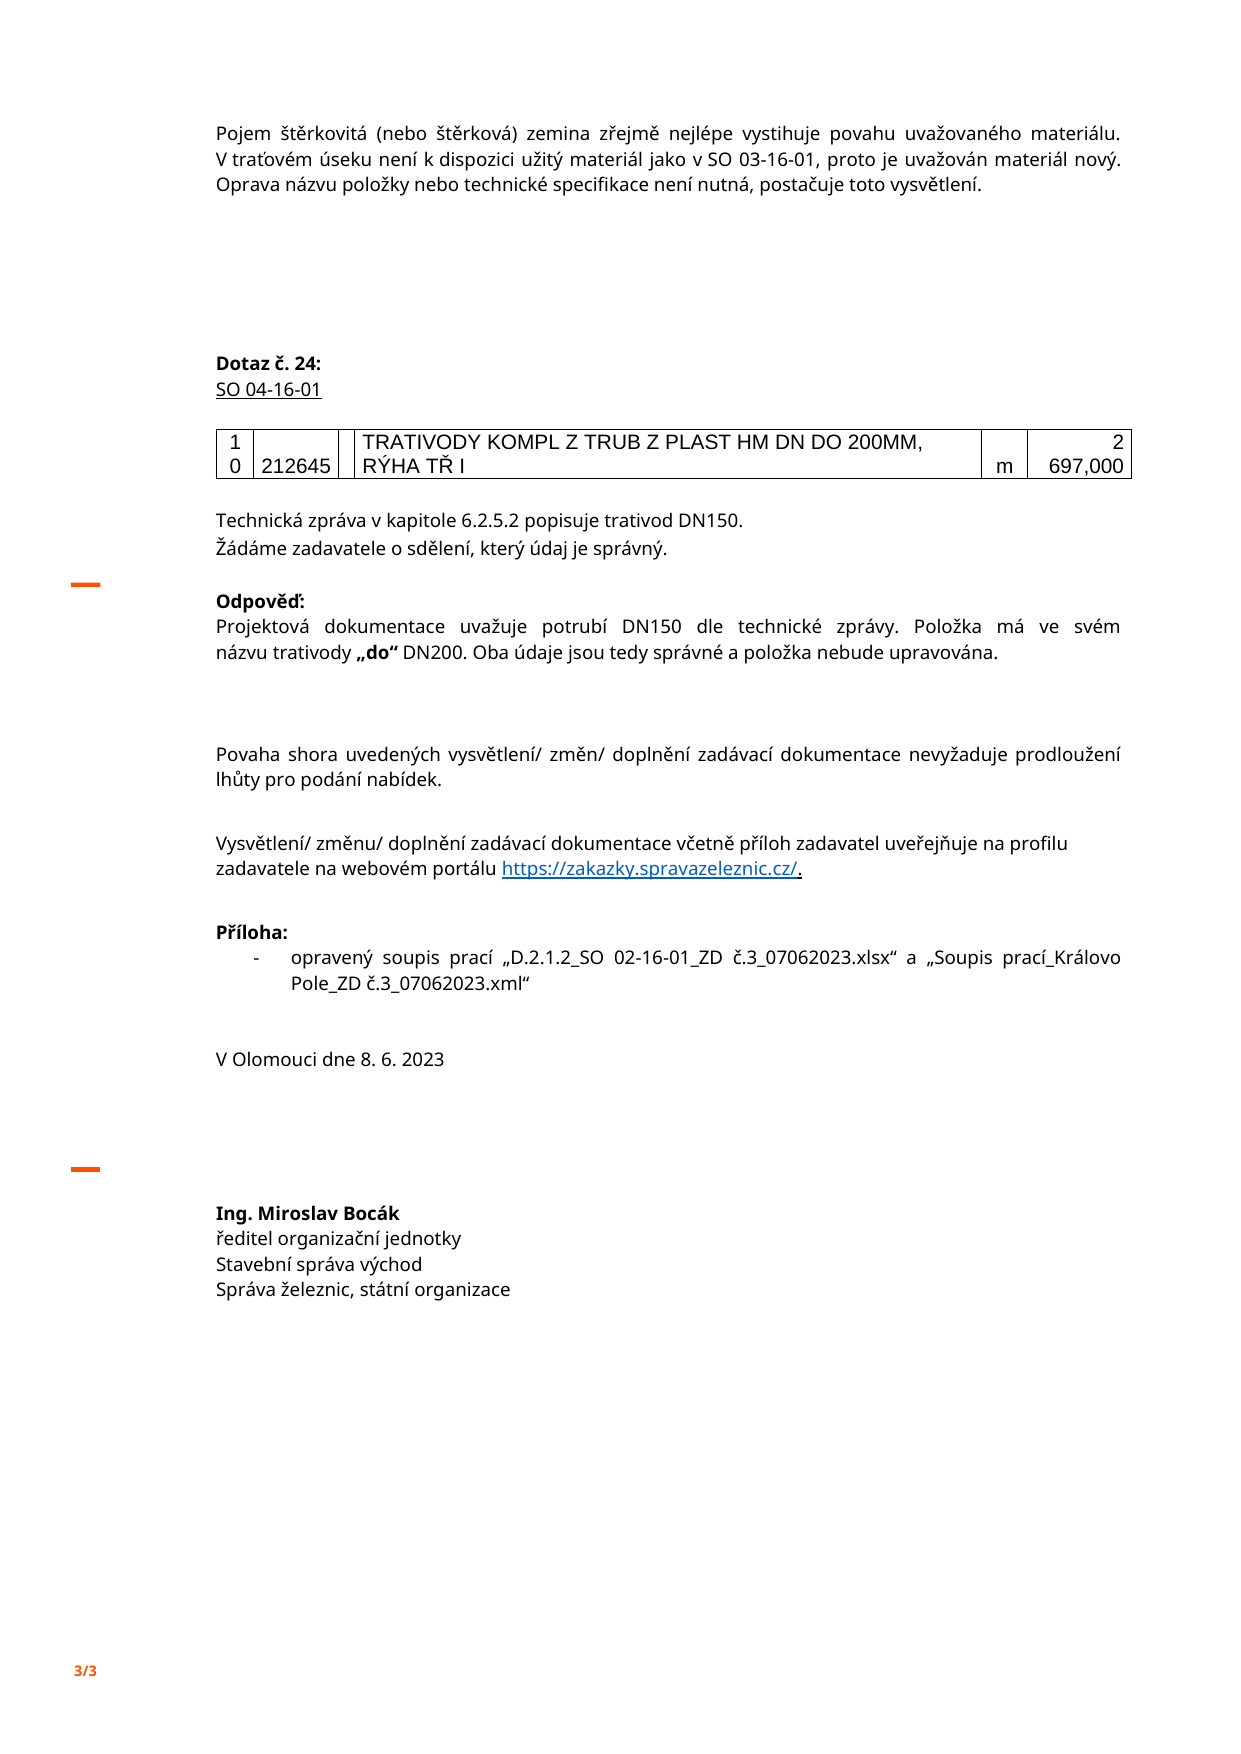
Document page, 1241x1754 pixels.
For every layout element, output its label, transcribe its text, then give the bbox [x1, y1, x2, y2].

text SO 04-16-01 [216, 376, 1122, 401]
table_header 10 [217, 430, 253, 478]
text Příloha: [216, 919, 1122, 945]
text ředitel organizační jednotky [216, 1225, 1122, 1251]
text Technická zpráva v kapitole 6.2.5.2 popisuje trativod DN150. Žádáme zadavatele o sdělení, který údaj je správný. [216, 479, 1122, 560]
list opravený soupis prací „D.2.1.2_SO 02-16-01_ZD č.3_07062023.xlsx“ a „Soupis prací_Královo Pole_ZD č.3_07062023.xml“ [253, 945, 1122, 996]
text Pojem štěrkovitá (nebo štěrková) zemina zřejmě nejlépe vystihuje povahu uvažovaného materiálu. V traťovém úseku není k dispozici užitý materiál jako v SO 03-16-01, proto je uvažován materiál nový. Oprava názvu položky nebo technické specifikace není nutná, postačuje toto vysvětlení. [216, 121, 1122, 197]
text Odpověď: [216, 588, 1122, 613]
table_header m [982, 430, 1027, 478]
text Vysvětlení/ změnu/ doplnění zadávací dokumentace včetně příloh zadavatel uveřejňuje na profilu zadavatele na webovém portálu https://zakazky.spravazeleznic.cz/. [216, 830, 1122, 881]
table_header 212645 [254, 430, 338, 478]
text Správa železnic, státní organizace [216, 1276, 1122, 1302]
text Ing. Miroslav Bocák [216, 1200, 1122, 1225]
text V Olomouci dne 8. 6. 2023 [216, 1047, 1122, 1072]
text Dotaz č. 24: [216, 350, 1122, 376]
table_header [339, 430, 354, 478]
table_header TRATIVODY KOMPL Z TRUB Z PLAST HM DN DO 200MM, RÝHA TŘ I [355, 430, 981, 478]
table_header 2 697,000 [1028, 430, 1131, 478]
text Projektová dokumentace uvažuje potrubí DN150 dle technické zprávy. Položka má ve svém názvu trativody „do“ DN200. Oba údaje jsou tedy správné a položka nebude upravována. [216, 613, 1122, 664]
text Stavební správa východ [216, 1251, 1122, 1276]
text Povaha shora uvedených vysvětlení/ změn/ doplnění zadávací dokumentace nevyžaduje prodloužení lhůty pro podání nabídek. [216, 741, 1122, 792]
